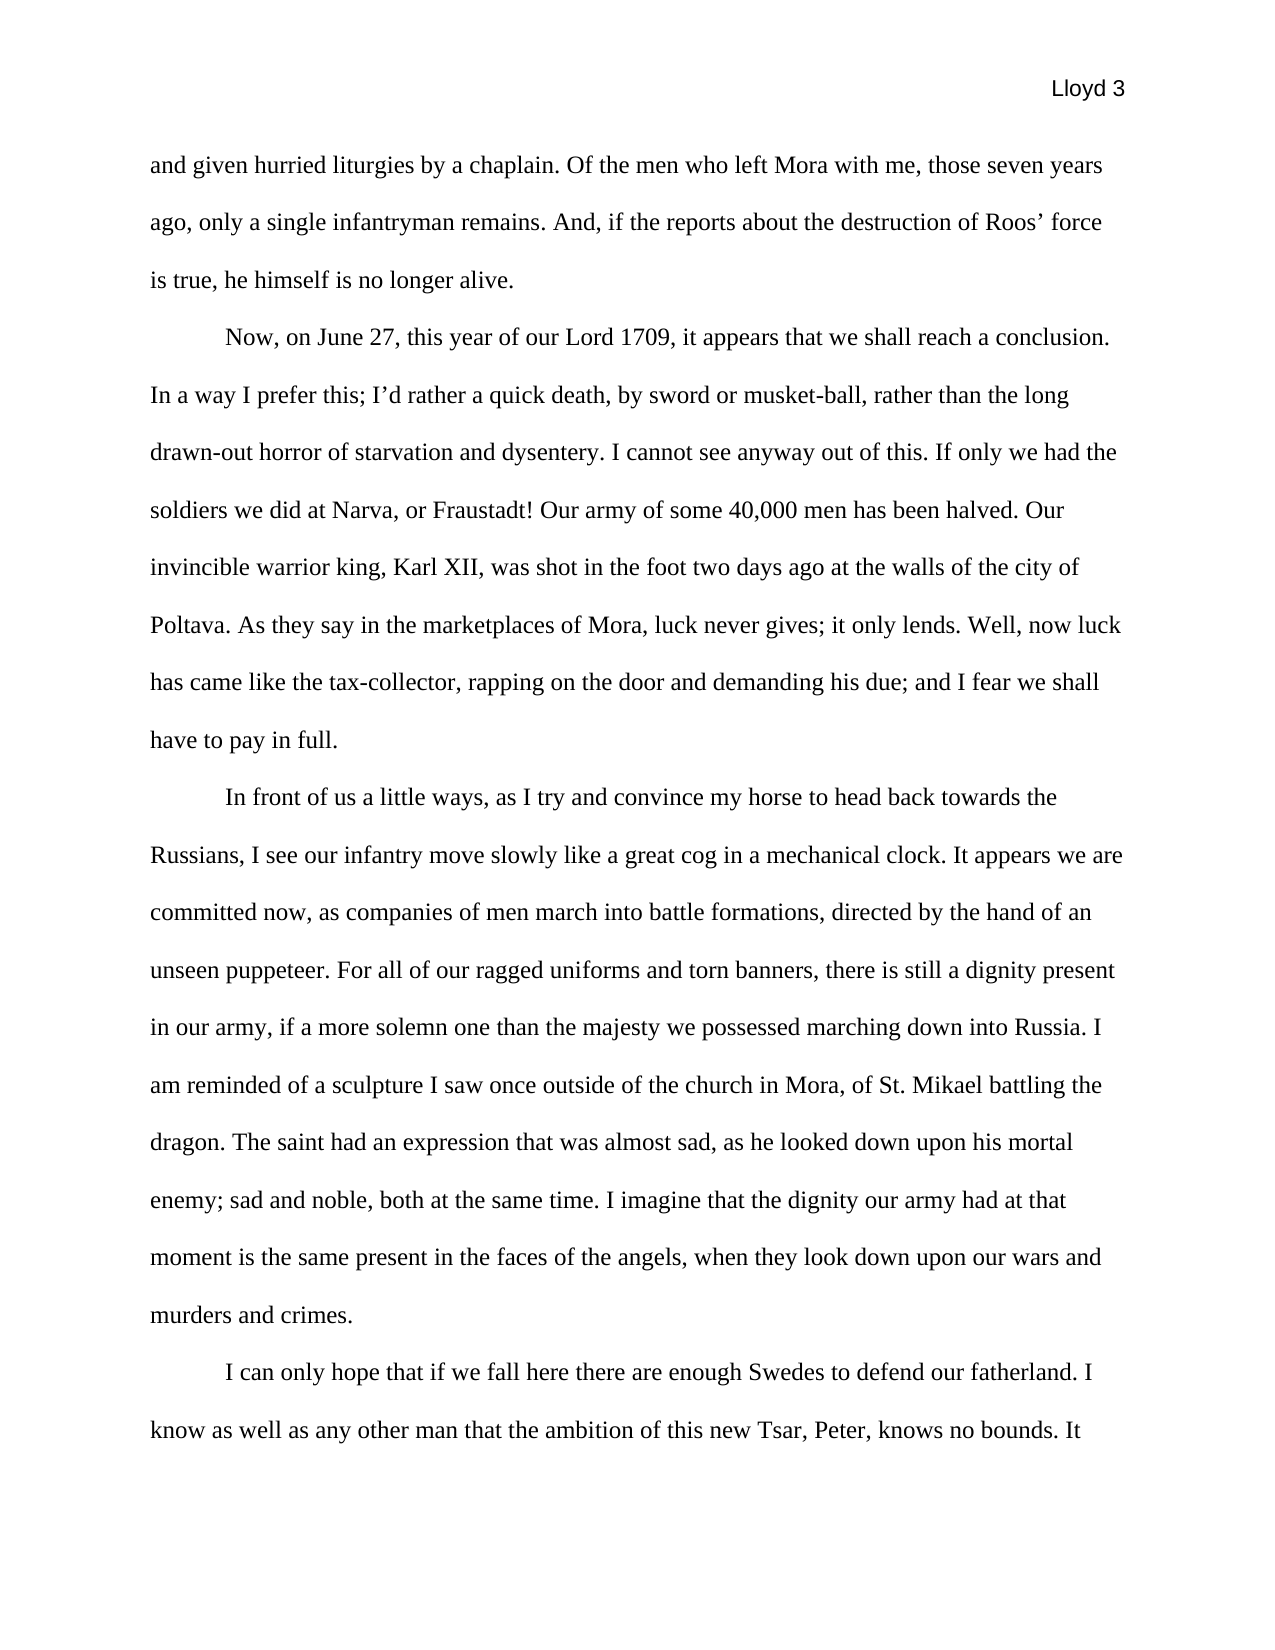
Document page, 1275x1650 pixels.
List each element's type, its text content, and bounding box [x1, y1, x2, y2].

text Now, on June 27, this year of our Lord 1709, it appears that we shall reach a conclusion. In a way I prefer this; I’d rather a quick death, by sword or musket-ball, rather than the long drawn-out horror of starvation and dysentery. I cannot see anyway out of this. If only we had the soldiers we did at Narva, or Fraustadt! Our army of some 40,000 men has been halved. Our invincible warrior king, Karl XII, was shot in the foot two days ago at the walls of the city of Poltava. As they say in the marketplaces of Mora, luck never gives; it only lends. Well, now luck has came like the tax-collector, rapping on the door and demanding his due; and I fear we shall have to pay in full. [150, 322, 1125, 754]
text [150, 150, 1125, 294]
text In front of us a little ways, as I try and convince my horse to head back towards the Russians, I see our infantry move slowly like a great cog in a mechanical clock. It appears we are committed now, as companies of men march into battle formations, directed by the hand of an unseen puppeteer. For all of our ragged uniforms and torn banners, there is still a dignity present in our army, if a more solemn one than the majesty we possessed marching down into Russia. I am reminded of a sculpture I saw once outside of the church in Mora, of St. Mikael battling the dragon. The saint had an expression that was almost sad, as he looked down upon his mortal enemy; sad and noble, both at the same time. I imagine that the dignity our army had at that moment is the same present in the faces of the angels, when they look down upon our wars and murders and crimes. [150, 782, 1125, 1329]
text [150, 1357, 1125, 1444]
